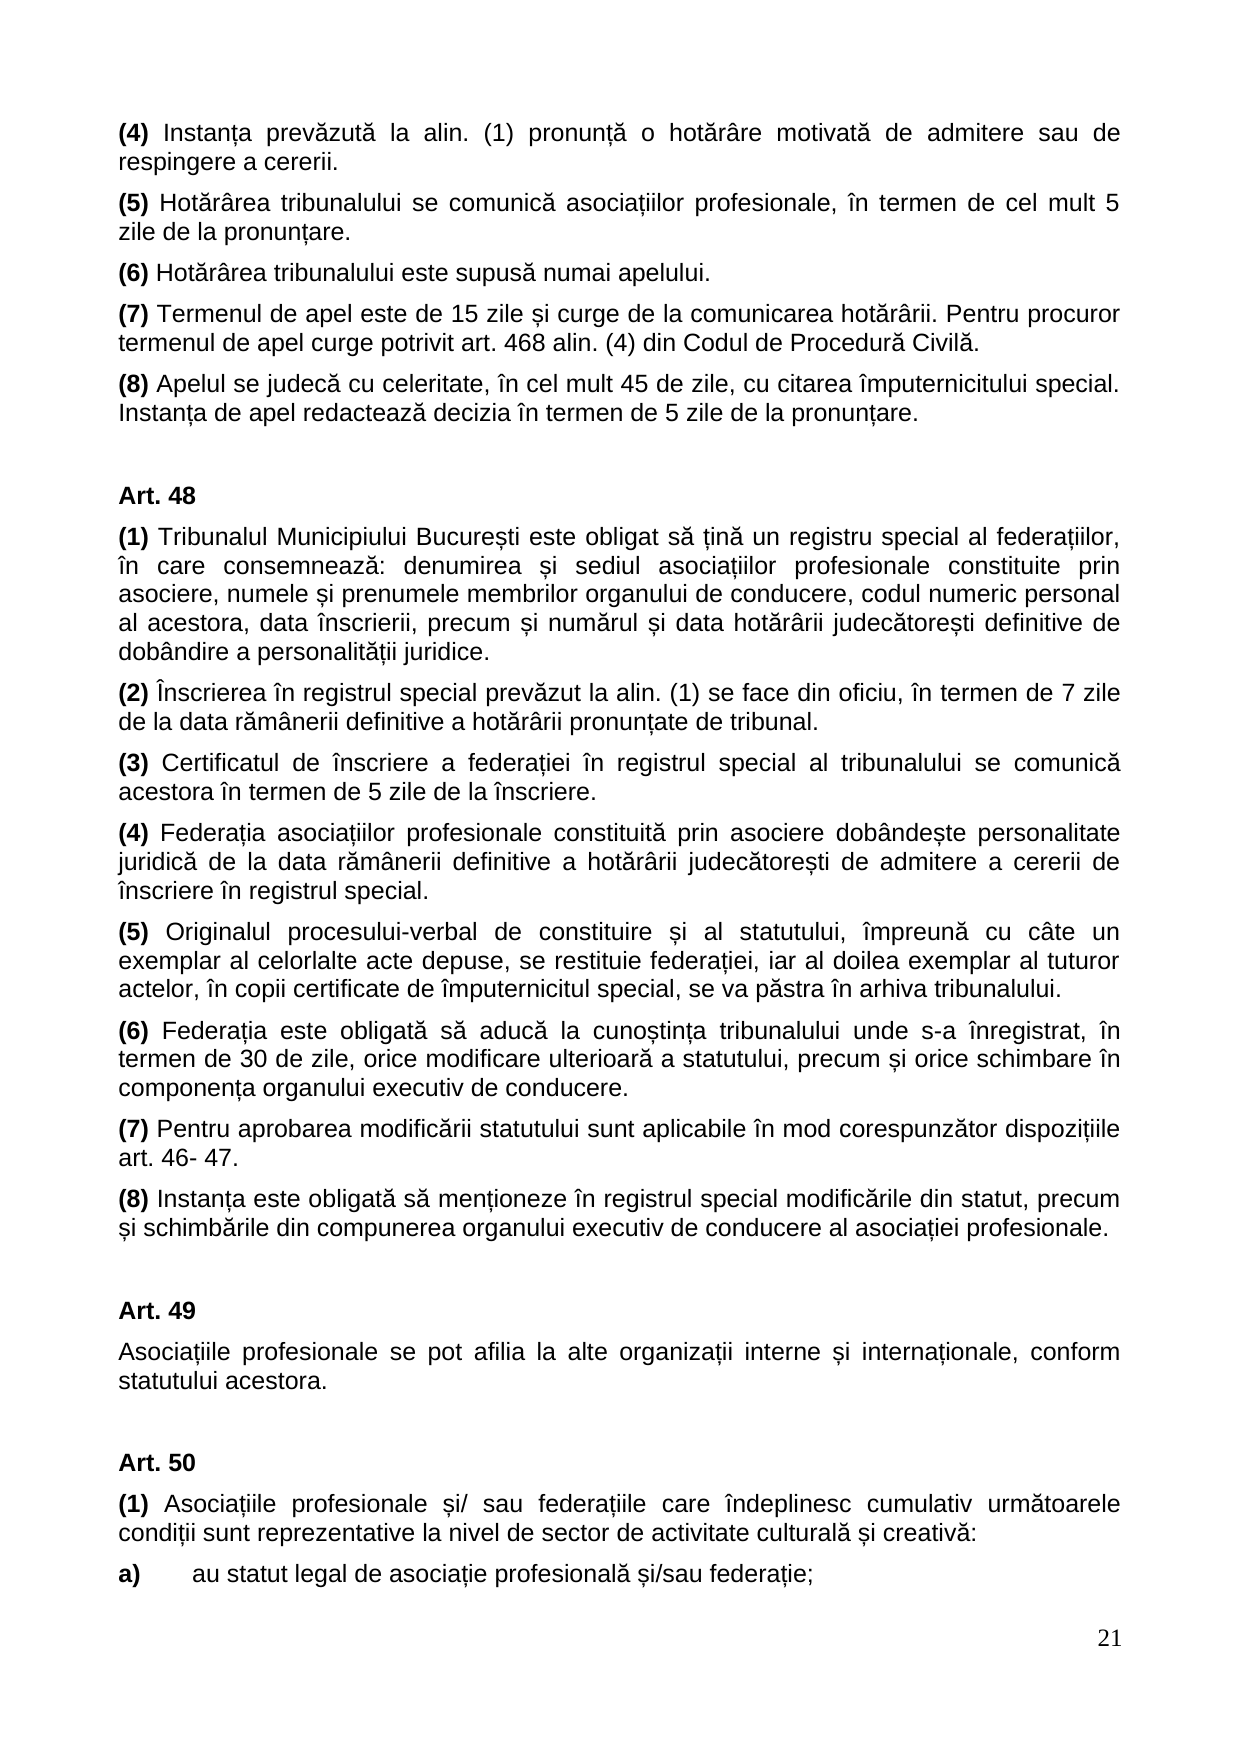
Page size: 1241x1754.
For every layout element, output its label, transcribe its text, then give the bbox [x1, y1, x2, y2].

list au statut legal de asociație profesională și/sau federație; [118, 1559, 1122, 1588]
text (6) Hotărârea tribunalului este supusă numai apelului. [118, 258, 1122, 287]
text Art. 50 [118, 1448, 1122, 1477]
text Art. 49 [118, 1296, 1122, 1324]
text (3) Certificatul de înscriere a federației în registrul special al tribunalului se comunică acestora în termen de 5 zile de la înscriere. [118, 748, 1122, 806]
text Art. 48 [118, 481, 1122, 509]
text (4) Instanța prevăzută la alin. (1) pronunță o hotărâre motivată de admitere sau de respingere a cererii. [118, 118, 1122, 176]
text (2) Înscrierea în registrul special prevăzut la alin. (1) se face din oficiu, în termen de 7 zile de la data rămânerii definitive a hotărârii pronunțate de tribunal. [118, 678, 1122, 736]
text Asociațiile profesionale se pot afilia la alte organizații interne și internaționale, conform statutului acestora. [118, 1337, 1122, 1394]
text (1) Tribunalul Municipiului București este obligat să țină un registru special al federațiilor, în care consemnează: denumirea și sediul asociațiilor profesionale constituite prin asociere, numele și prenumele membrilor organului de conducere, codul numeric personal al acestora, data înscrierii, precum și numărul și data hotărârii judecătorești definitive de dobândire a personalității juridice. [118, 522, 1122, 666]
text (6) Federația este obligată să aducă la cunoștința tribunalului unde s-a înregistrat, în termen de 30 de zile, orice modificare ulterioară a statutului, precum și orice schimbare în componența organului executiv de conducere. [118, 1016, 1122, 1102]
text (4) Federația asociațiilor profesionale constituită prin asociere dobândește personalitate juridică de la data rămânerii definitive a hotărârii judecătorești de admitere a cererii de înscriere în registrul special. [118, 818, 1122, 904]
text (8) Instanța este obligată să menționeze în registrul special modificările din statut, precum și schimbările din compunerea organului executiv de conducere al asociației profesionale. [118, 1184, 1122, 1242]
text (8) Apelul se judecă cu celeritate, în cel mult 45 de zile, cu citarea împuternicitului special. Instanța de apel redactează decizia în termen de 5 zile de la pronunțare. [118, 369, 1122, 427]
text (5) Hotărârea tribunalului se comunică asociațiilor profesionale, în termen de cel mult 5 zile de la pronunțare. [118, 188, 1122, 246]
text (5) Originalul procesului-verbal de constituire și al statutului, împreună cu câte un exemplar al celorlalte acte depuse, se restituie federației, iar al doilea exemplar al tuturor actelor, în copii certificate de împuternicitul special, se va păstra în arhiva tribunalului. [118, 917, 1122, 1003]
text (7) Termenul de apel este de 15 zile și curge de la comunicarea hotărârii. Pentru procuror termenul de apel curge potrivit art. 468 alin. (4) din Codul de Procedură Civilă. [118, 299, 1122, 357]
text (1) Asociațiile profesionale și/ sau federațiile care îndeplinesc cumulativ următoarele condiții sunt reprezentative la nivel de sector de activitate culturală și creativă: [118, 1489, 1122, 1547]
text (7) Pentru aprobarea modificării statutului sunt aplicabile în mod corespunzător dispozițiile art. 46- 47. [118, 1114, 1122, 1172]
